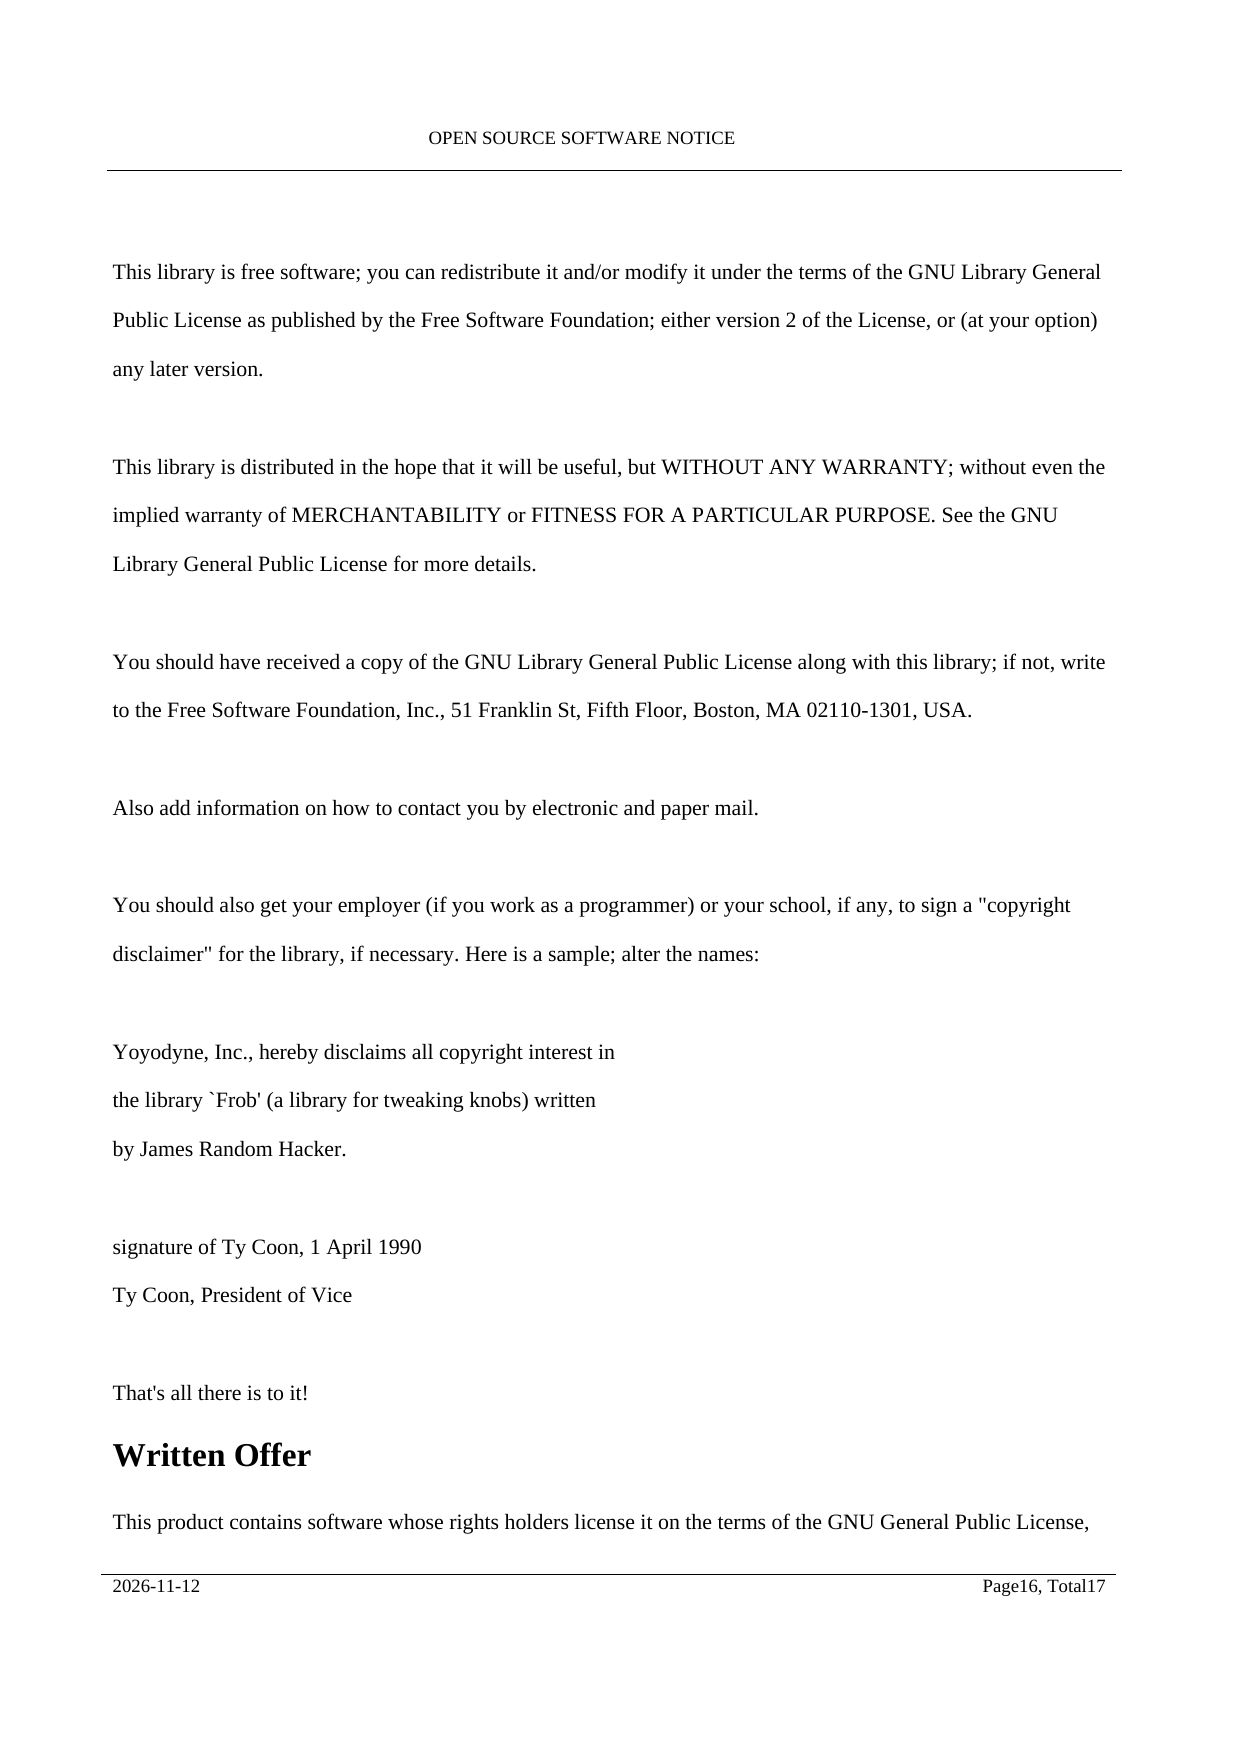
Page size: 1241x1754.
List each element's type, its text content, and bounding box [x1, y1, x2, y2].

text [112, 1506, 1128, 1538]
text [112, 206, 1128, 1409]
text Written Offer [112, 1421, 1128, 1486]
